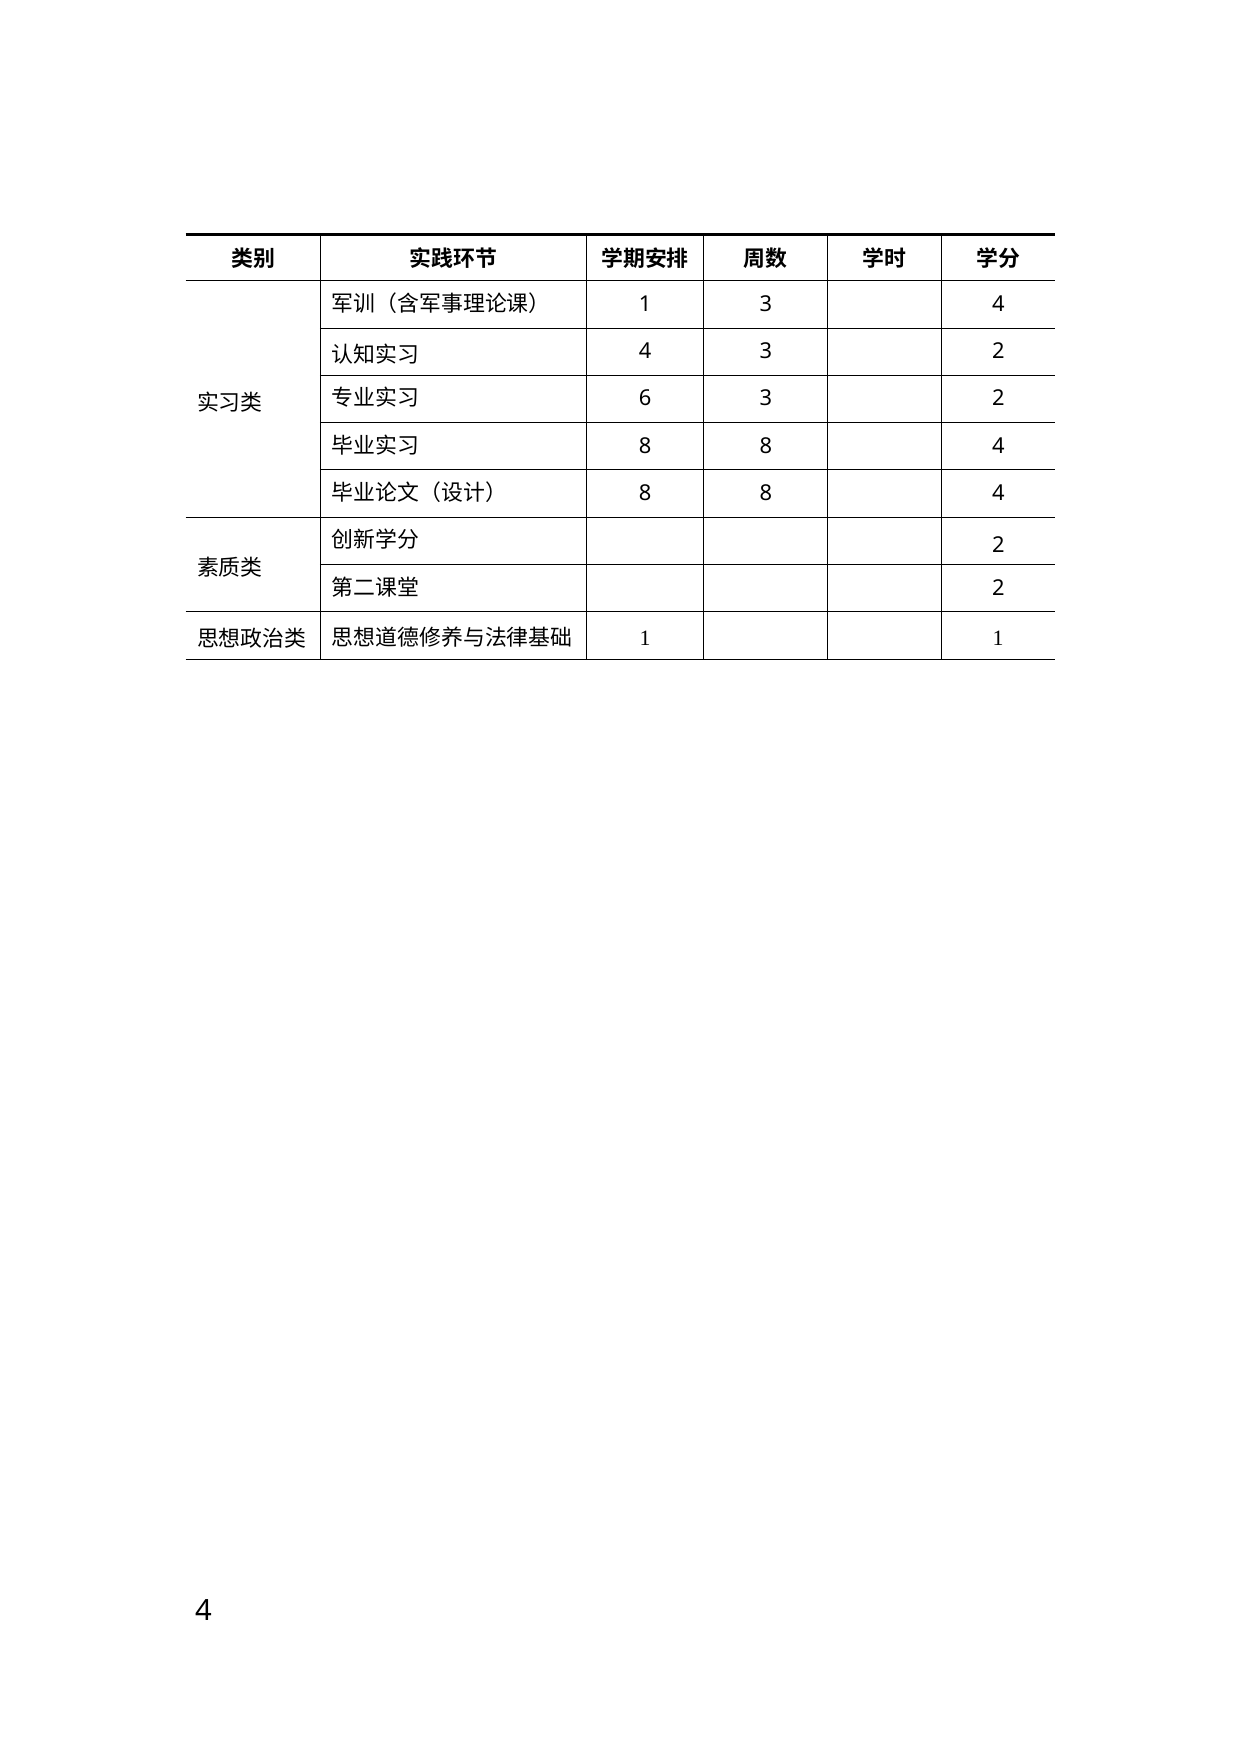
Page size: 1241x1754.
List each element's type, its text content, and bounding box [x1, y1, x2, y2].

table_cell [828, 470, 941, 517]
table_cell 1 [587, 281, 703, 327]
table_cell [704, 565, 827, 611]
table_cell 3 [704, 281, 827, 327]
table_cell [828, 281, 941, 327]
table_cell [828, 376, 941, 422]
table_header 学分 [942, 236, 1054, 280]
table_cell 8 [704, 423, 827, 469]
table_cell [828, 565, 941, 611]
table_cell 4 [942, 470, 1054, 517]
table_cell [587, 565, 703, 611]
table_cell 4 [587, 329, 703, 375]
table_cell [828, 518, 941, 564]
table_cell 军训（含军事理论课） [321, 281, 586, 327]
table_header 学期安排 [587, 236, 703, 280]
table_cell 2 [942, 565, 1054, 611]
table_cell 1 [587, 612, 703, 658]
table_cell 6 [587, 376, 703, 422]
table_cell [587, 518, 703, 564]
table_header 周数 [704, 236, 827, 280]
table_cell 2 [942, 329, 1054, 375]
table_cell 4 [942, 423, 1054, 469]
table_cell 3 [704, 376, 827, 422]
table_cell 8 [704, 470, 827, 517]
table_cell 素质类 [186, 518, 320, 611]
table_cell 实习类 [186, 281, 320, 517]
table_cell [704, 518, 827, 564]
table_cell 8 [587, 423, 703, 469]
table_cell 思想道德修养与法律基础 [321, 612, 586, 658]
table_cell [704, 612, 827, 658]
table_cell 4 [942, 281, 1054, 327]
table_cell 3 [704, 329, 827, 375]
table_cell 第二课堂 [321, 565, 586, 611]
table_cell 创新学分 [321, 518, 586, 564]
table_cell 2 [942, 518, 1054, 564]
table_cell [828, 612, 941, 658]
table_header 类别 [186, 236, 320, 280]
table_cell 专业实习 [321, 376, 586, 422]
table_cell 8 [587, 470, 703, 517]
table_cell [828, 423, 941, 469]
table_header 实践环节 [321, 236, 586, 280]
table_cell 2 [942, 376, 1054, 422]
table_cell 毕业实习 [321, 423, 586, 469]
table_cell [828, 329, 941, 375]
table_cell 1 [942, 612, 1054, 658]
table_cell 认知实习 [321, 329, 586, 375]
table_cell 毕业论文（设计） [321, 470, 586, 517]
table_header 学时 [828, 236, 941, 280]
table_cell 思想政治类 [186, 612, 320, 658]
